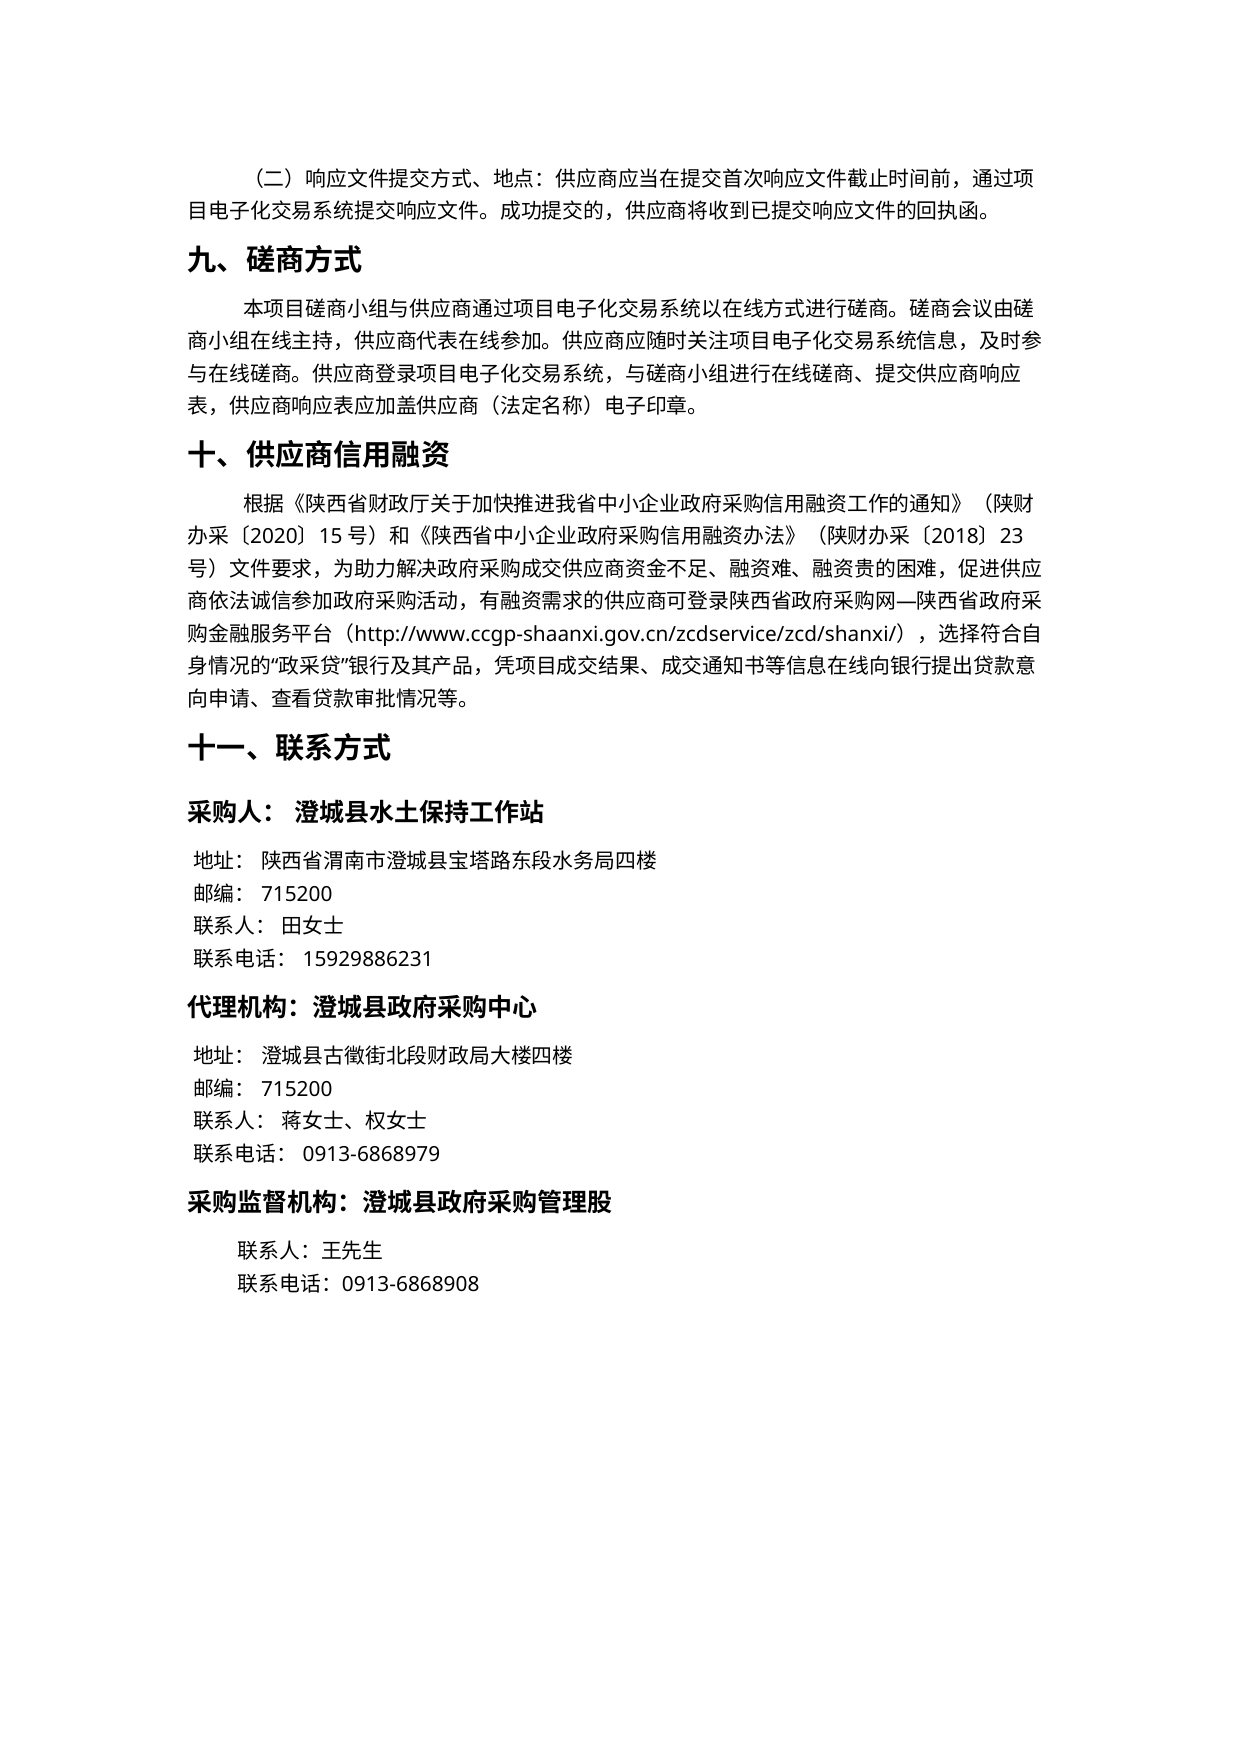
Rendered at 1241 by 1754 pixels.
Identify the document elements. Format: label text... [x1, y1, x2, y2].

text 十一、联系方式 [187, 714, 1053, 779]
text 代理机构：澄城县政府采购中心 [187, 974, 1053, 1039]
text 采购监督机构：澄城县政府采购管理股 [187, 1169, 1053, 1234]
text 联系人： 田女士 [187, 909, 1053, 942]
text 邮编： 715200 [187, 1072, 1053, 1104]
text （二）响应文件提交方式、地点：供应商应当在提交首次响应文件截止时间前，通过项目电子化交易系统提交响应文件。成功提交的，供应商将收到已提交响应文件的回执函。 [187, 162, 1053, 227]
text 九、磋商方式 [187, 227, 1053, 292]
text 采购人： 澄城县水土保持工作站 [187, 779, 1053, 844]
text 本项目磋商小组与供应商通过项目电子化交易系统以在线方式进行磋商。磋商会议由磋商小组在线主持，供应商代表在线参加。供应商应随时关注项目电子化交易系统信息，及时参与在线磋商。供应商登录项目电子化交易系统，与磋商小组进行在线磋商、提交供应商响应表，供应商响应表应加盖供应商（法定名称）电子印章。 [187, 292, 1053, 422]
text 联系电话： 0913-6868979 [187, 1137, 1053, 1169]
text 邮编： 715200 [187, 877, 1053, 909]
text 地址： 澄城县古徵街北段财政局大楼四楼 [187, 1039, 1053, 1072]
text 联系人： 蒋女士、权女士 [187, 1104, 1053, 1137]
text 十、供应商信用融资 [187, 422, 1053, 487]
text 联系人：王先生 [187, 1234, 1053, 1267]
text 地址： 陕西省渭南市澄城县宝塔路东段水务局四楼 [187, 844, 1053, 877]
text 联系电话： 15929886231 [187, 942, 1053, 974]
text 联系电话：0913-6868908 [187, 1267, 1053, 1299]
text 根据《陕西省财政厅关于加快推进我省中小企业政府采购信用融资工作的通知》（陕财办采〔2020〕15 号）和《陕西省中小企业政府采购信用融资办法》（陕财办采〔2018〕23 号）文件要求，为助力解决政府采购成交供应商资金不足、融资难、融资贵的困难，促进供应商依法诚信参加政府采购活动，有融资需求的供应商可登录陕西省政府采购网—陕西省政府采购金融服务平台（http://www.ccgp-shaanxi.gov.cn/zcdservice/zcd/shanxi/），选择符合自身情况的“政采贷”银行及其产品，凭项目成交结果、成交通知书等信息在线向银行提出贷款意向申请、查看贷款审批情况等。 [187, 487, 1053, 714]
